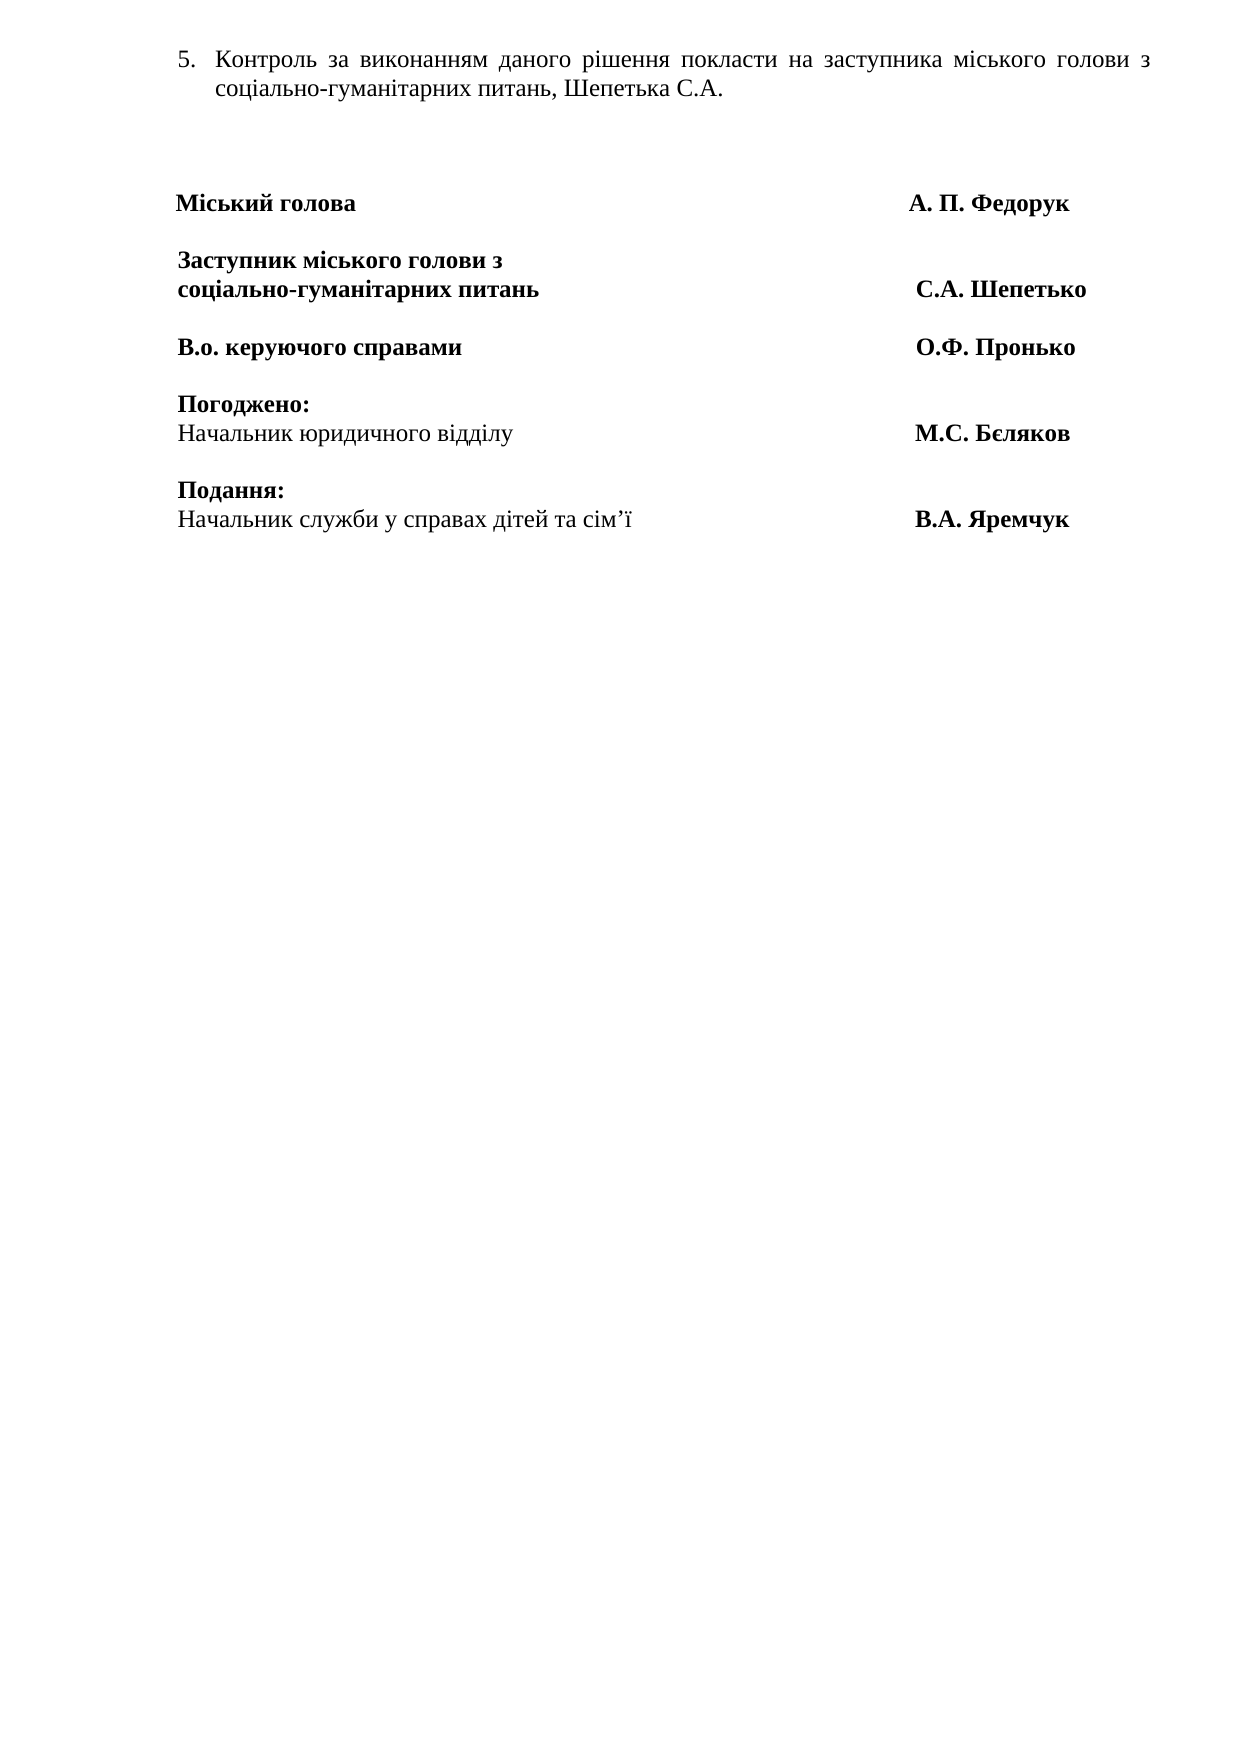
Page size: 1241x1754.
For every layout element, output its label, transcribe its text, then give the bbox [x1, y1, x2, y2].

text Подання: [177, 476, 1152, 504]
text 5. Контроль за виконанням даного рішення покласти на заступника міського голови з соціально-гуманітарних питань, Шепетька С.А. [177, 44, 1152, 102]
text Погоджено: [177, 389, 1152, 418]
text В.о. керуючого справами О.Ф. Пронько [177, 332, 1152, 361]
text Міський голова А. П. Федорук [118, 188, 1152, 217]
text Начальник служби у справах дітей та сім’ї В.А. Яремчук [177, 504, 1152, 533]
text Заступник міського голови з [177, 246, 1152, 274]
text Начальник юридичного відділу М.С. Бєляков [177, 418, 1152, 447]
text соціально-гуманітарних питань С.А. Шепетько [177, 274, 1152, 303]
